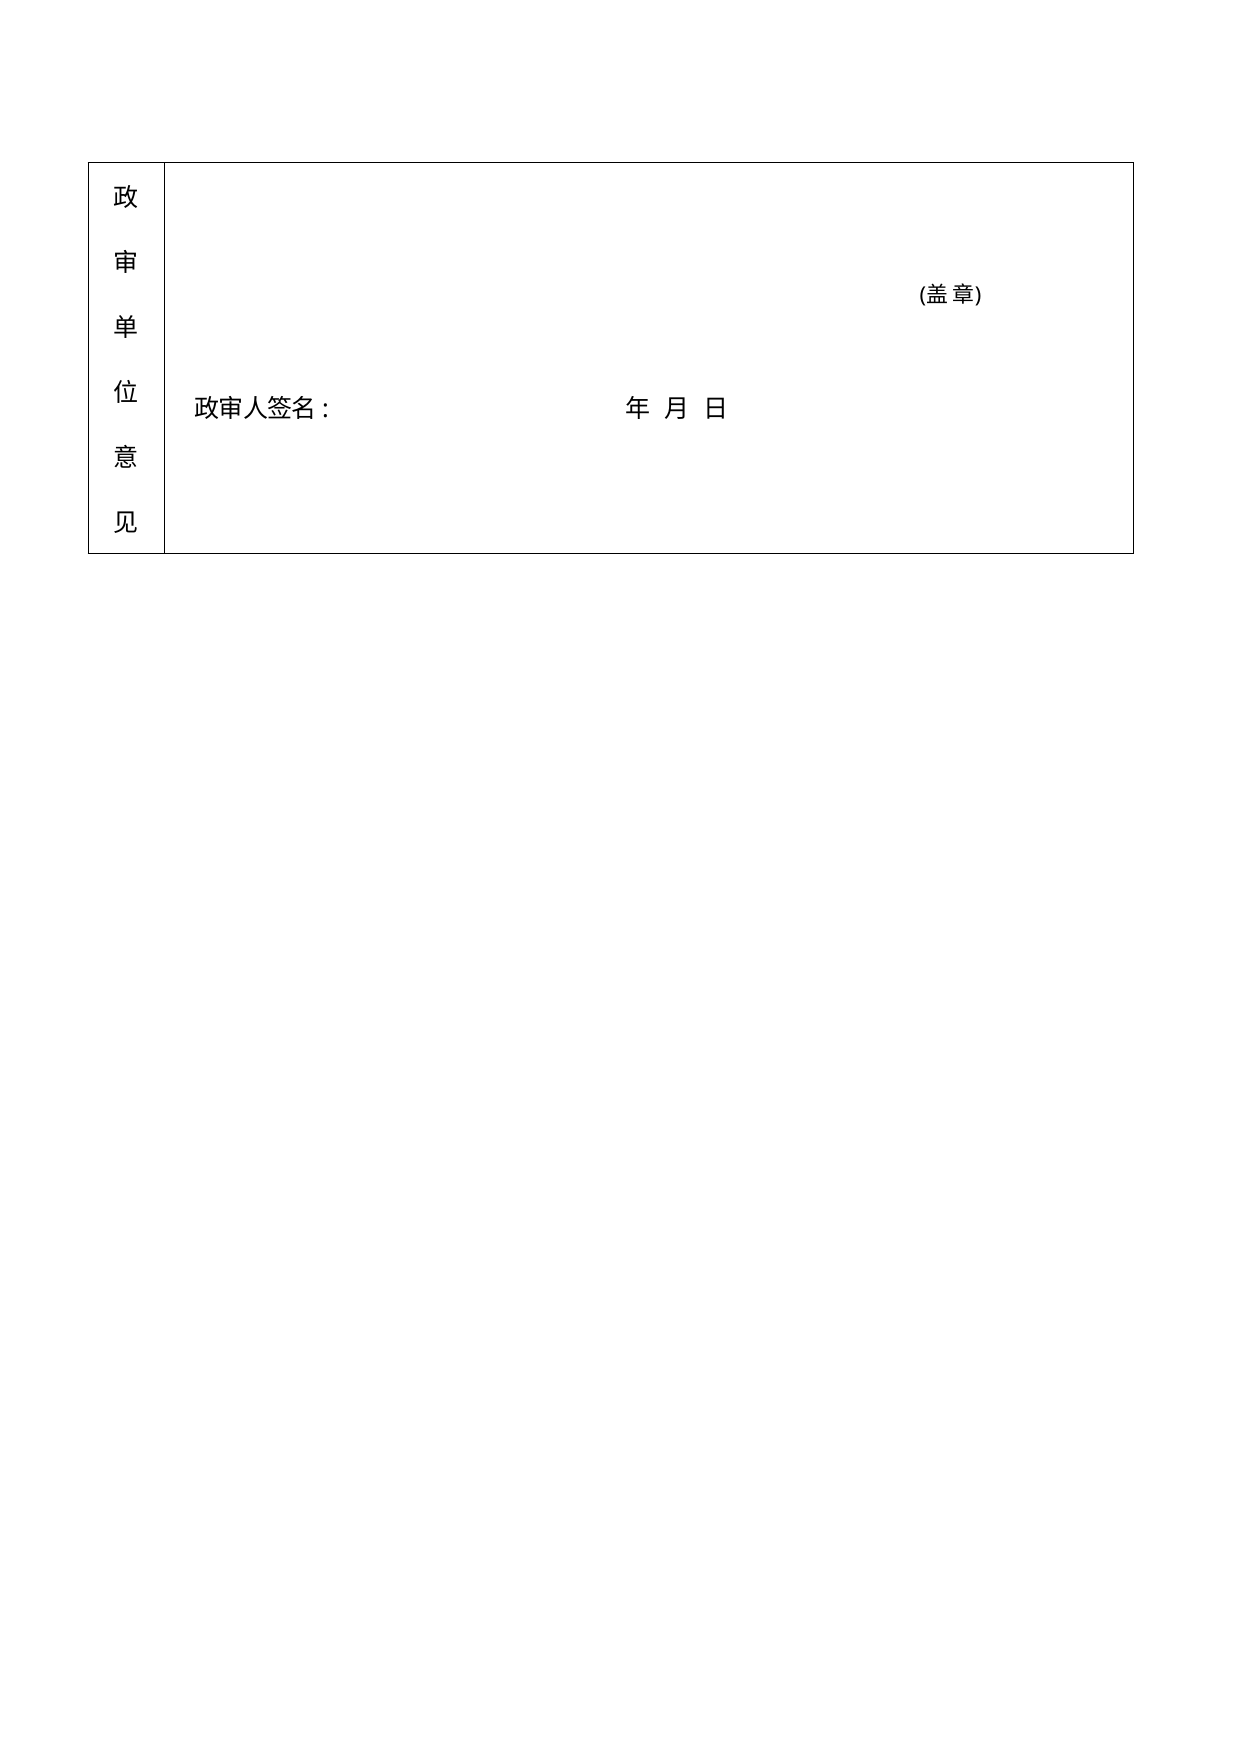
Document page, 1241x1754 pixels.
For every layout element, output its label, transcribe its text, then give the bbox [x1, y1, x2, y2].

table_cell 政 审 单 位 意 见 [89, 163, 164, 553]
table_cell (盖 章) 政 审 人 签 名 : 年 月 日 [165, 163, 1133, 553]
